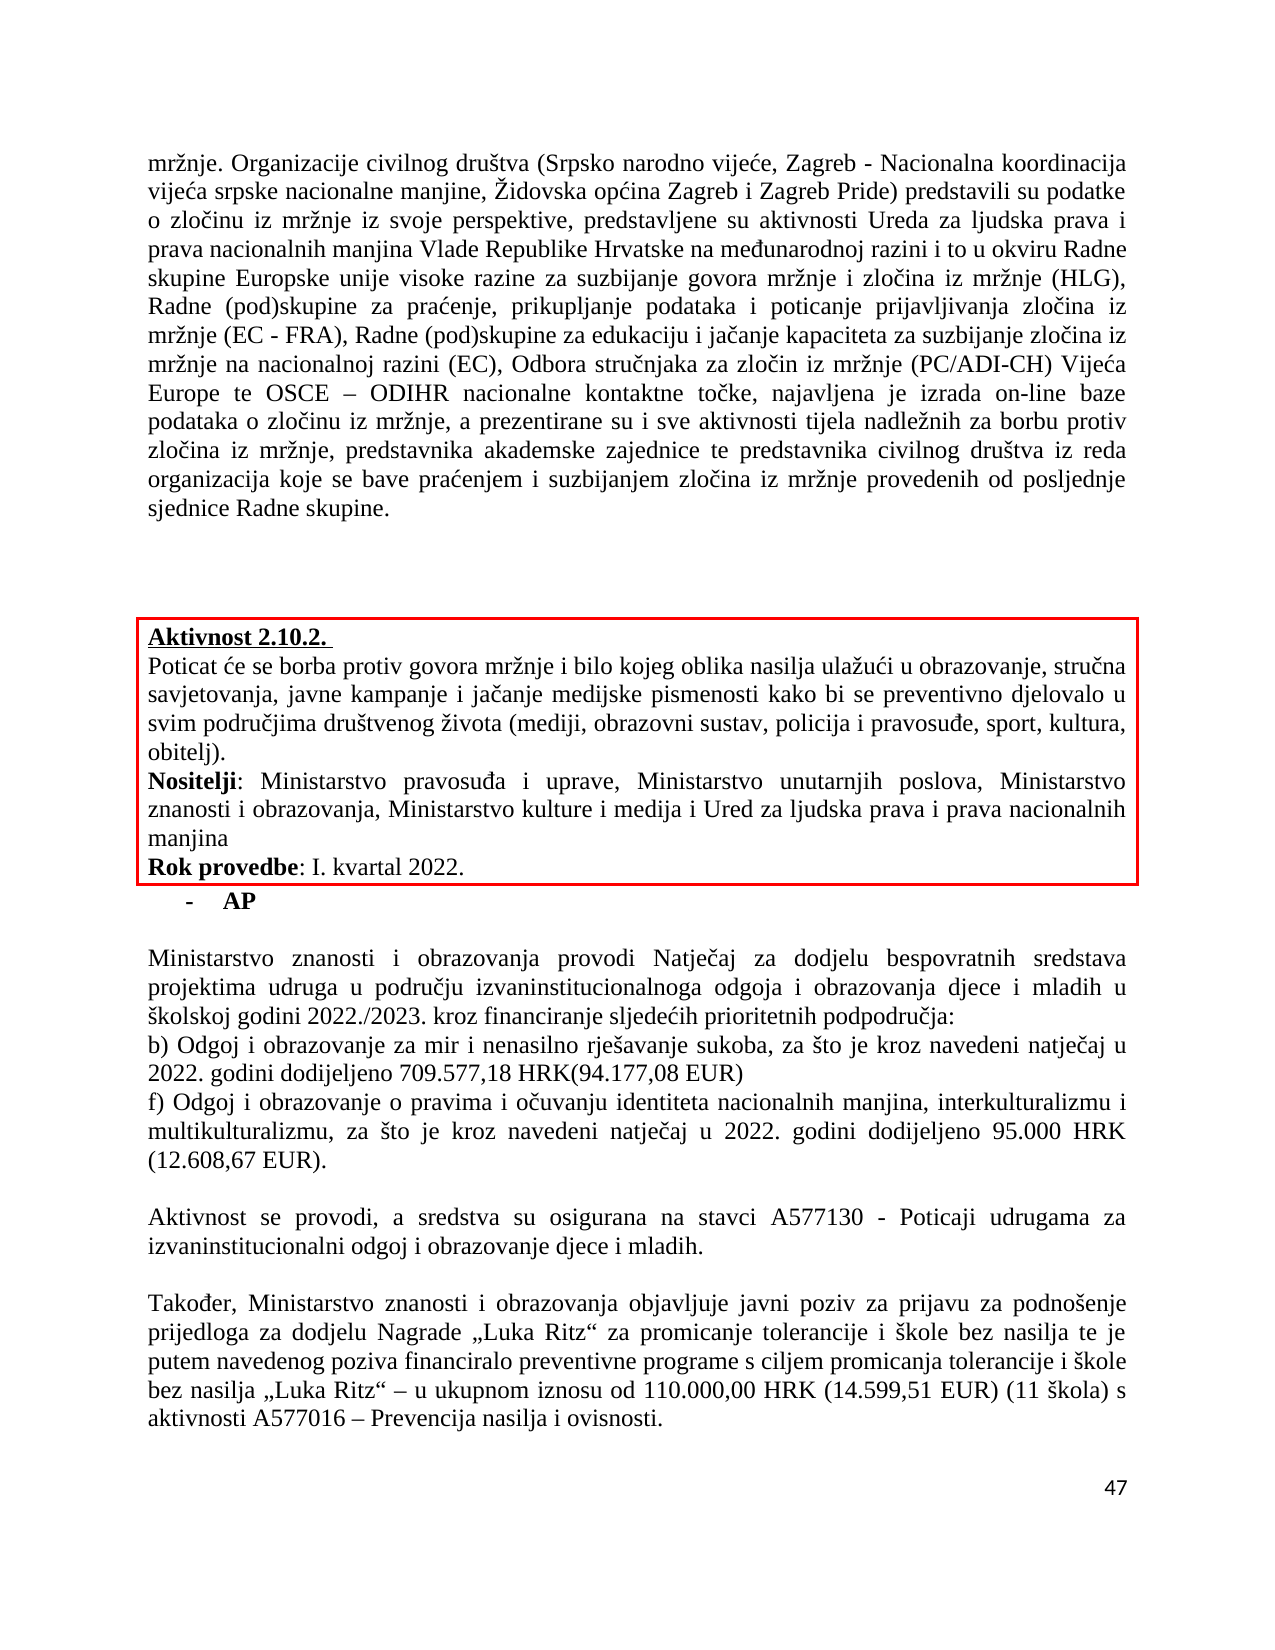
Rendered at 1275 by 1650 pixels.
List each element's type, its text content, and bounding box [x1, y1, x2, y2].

text Također, Ministarstvo znanosti i obrazovanja objavljuje javni poziv za prijavu za podnošenje prijedloga za dodjelu Nagrade „Luka Ritz“ za promicanje tolerancije i škole bez nasilja te je putem navedenog poziva financiralo preventivne programe s ciljem promicanja tolerancije i škole bez nasilja „Luka Ritz“ – u ukupnom iznosu od 110.000,00 HRK (14.599,51 EUR) (11 škola) s aktivnosti A577016 – Prevencija nasilja i ovisnosti. [148, 1288, 1127, 1432]
text b) Odgoj i obrazovanje za mir i nenasilno rješavanje sukoba, za što je kroz navedeni natječaj u 2022. godini dodijeljeno 709.577,18 HRK(94.177,08 EUR) [148, 1030, 1127, 1087]
text Nositelji: Ministarstvo pravosuđa i uprave, Ministarstvo unutarnjih poslova, Ministarstvo znanosti i obrazovanja, Ministarstvo kulture i medija i Ured za ljudska prava i prava nacionalnih manjina [148, 766, 1127, 847]
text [148, 148, 1127, 521]
text Aktivnost 2.10.2. [139, 620, 1136, 651]
text Aktivnost se provodi, a sredstva su osigurana na stavci A577130 - Poticaji udrugama za izvaninstitucionalni odgoj i obrazovanje djece i mladih. [148, 1202, 1127, 1260]
text f) Odgoj i obrazovanje o pravima i očuvanju identiteta nacionalnih manjina, interkulturalizmu i multikulturalizmu, za što je kroz navedeni natječaj u 2022. godini dodijeljeno 95.000 HRK (12.608,67 EUR). [148, 1087, 1127, 1173]
text Poticat će se borba protiv govora mržnje i bilo kojeg oblika nasilja ulažući u obrazovanje, stručna savjetovanja, javne kampanje i jačanje medijske pismenosti kako bi se preventivno djelovalo u svim područjima društvenog života (mediji, obrazovni sustav, policija i pravosuđe, sport, kultura, obitelj). [148, 651, 1127, 766]
text Rok provedbe: I. kvartal 2022. [139, 847, 1136, 883]
text Ministarstvo znanosti i obrazovanja provodi Natječaj za dodjelu bespovratnih sredstava projektima udruga u području izvaninstitucionalnoga odgoja i obrazovanja djece i mladih u školskoj godini 2022./2023. kroz financiranje sljedećih prioritetnih podpodručja: [148, 943, 1127, 1030]
list AP [185, 886, 1127, 915]
